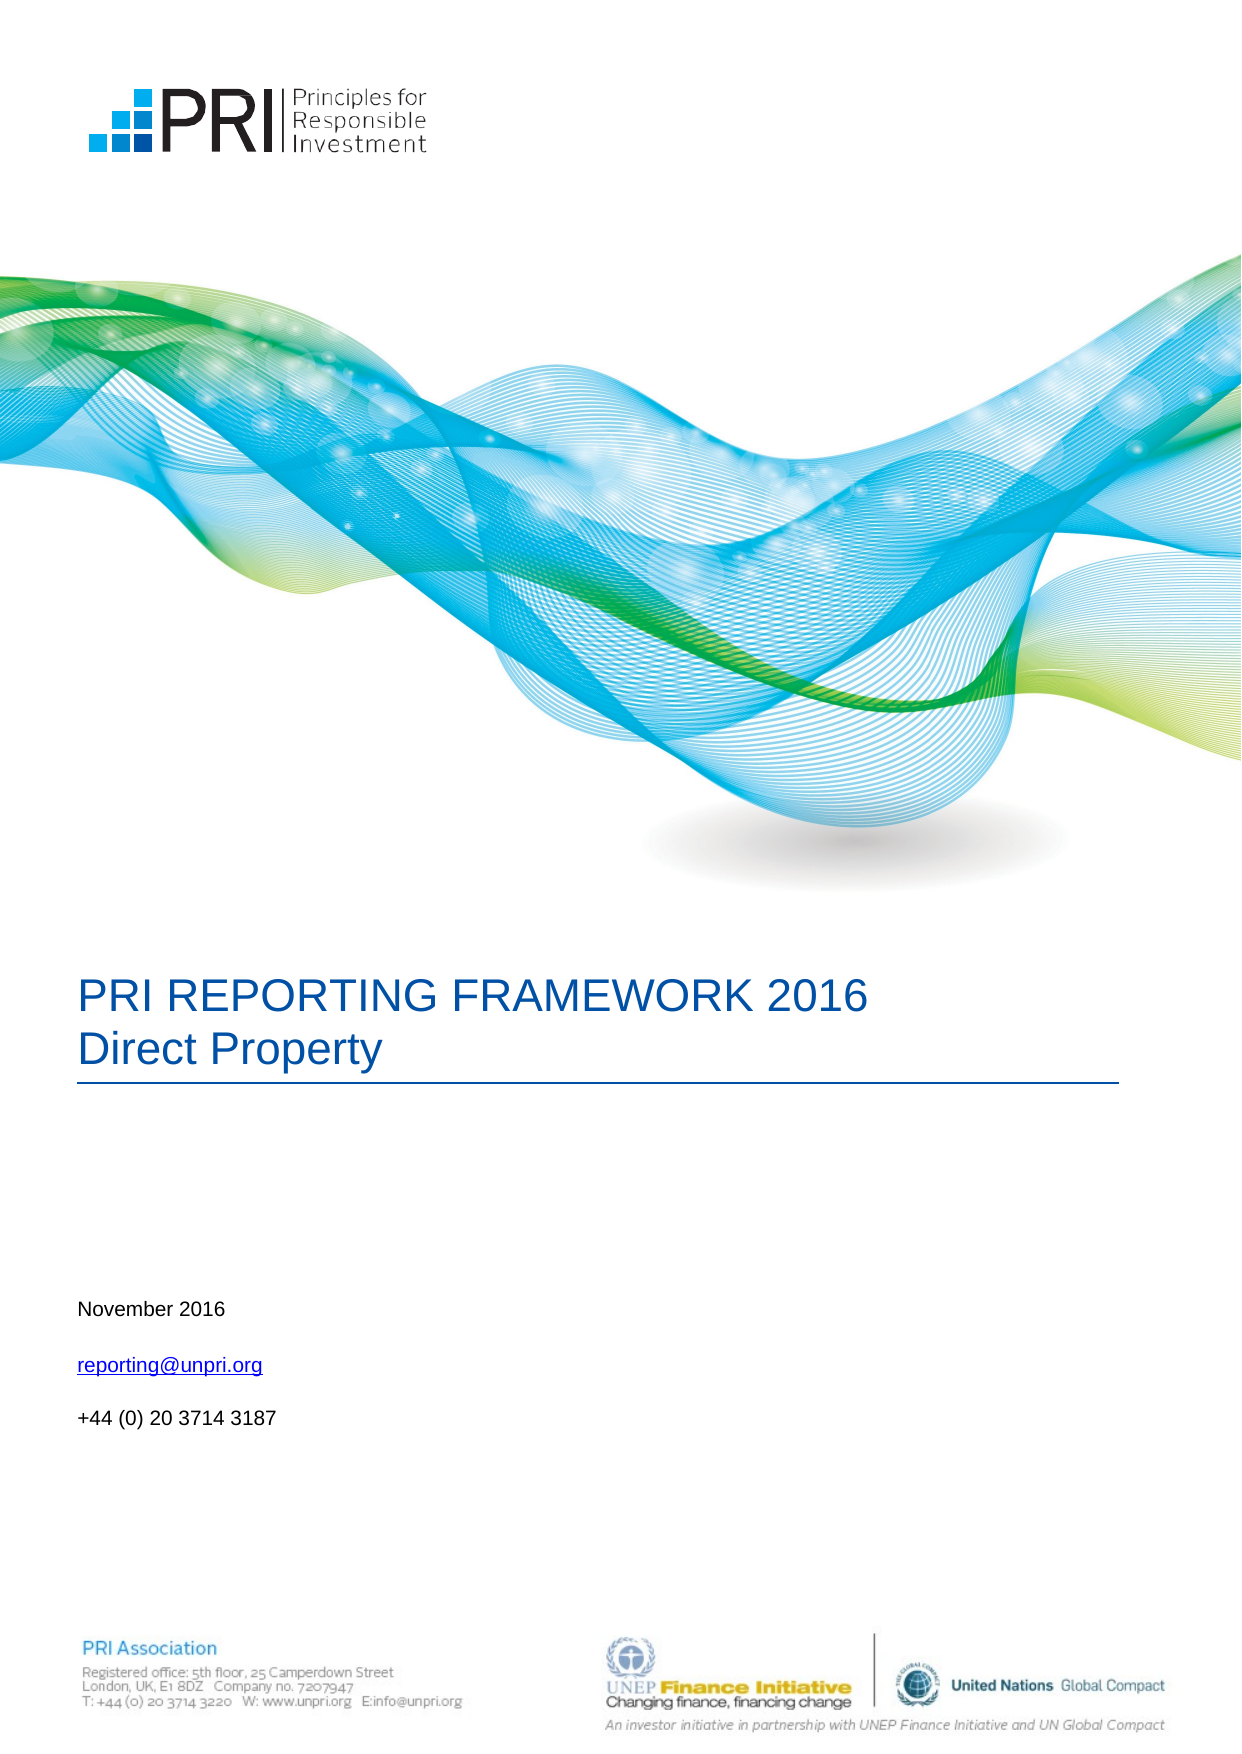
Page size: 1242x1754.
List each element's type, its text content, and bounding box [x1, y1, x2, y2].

title Direct Property [77, 1021, 1119, 1082]
picture [16, 415, 31, 424]
picture [37, 413, 43, 420]
text reporting@unpri.org [77, 1353, 1119, 1377]
text +44 (0) 20 3714 3187 [77, 1409, 1119, 1430]
text November 2016 [77, 1297, 1119, 1321]
picture [0, 0, 1241, 1040]
picture [2, 1616, 1241, 1754]
title PRI REPORTING FRAMEWORK 2016 [77, 969, 1119, 1021]
